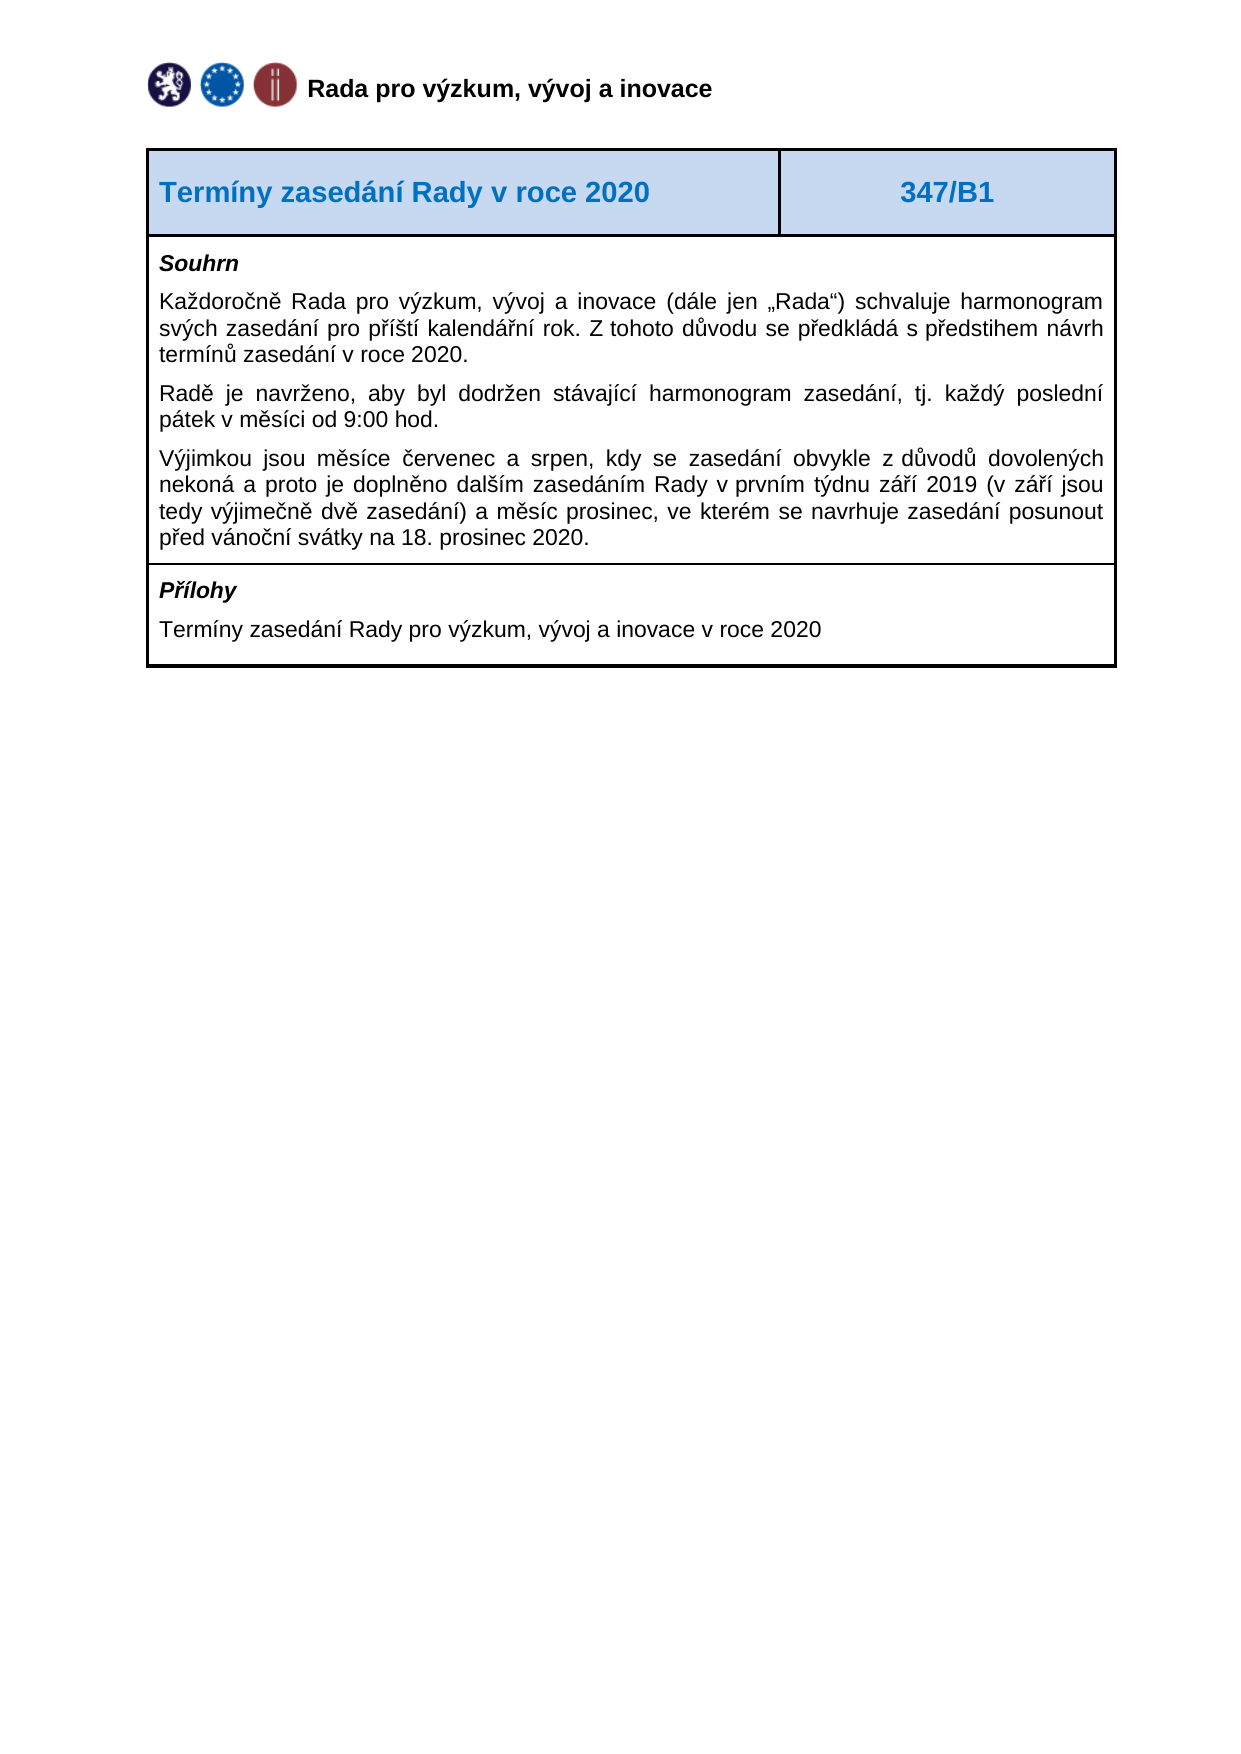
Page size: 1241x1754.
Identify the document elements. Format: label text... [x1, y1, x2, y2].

table_header Termíny zasedání Rady v roce 2020 [149, 151, 778, 234]
table_header 347/B1 [781, 151, 1114, 234]
picture [147, 62, 298, 108]
table_cell Přílohy Termíny zasedání Rady pro výzkum, vývoj a inovace v roce 2020 [149, 565, 1114, 664]
table_cell Souhrn Každoročně Rada pro výzkum, vývoj a inovace (dále jen „Rada“) schvaluje harmonogram svých zasedání pro příští kalendářní rok. Z tohoto důvodu se předkládá s předstihem návrh termínů zasedání v roce 2020. Radě je navrženo, aby byl dodržen stávající harmonogram zasedání, tj. každý poslední pátek v měsíci od 9:00 hod. Výjimkou jsou měsíce červenec a srpen, kdy se zasedání obvykle z důvodů dovolených nekoná a proto je doplněno dalším zasedáním Rady v prvním týdnu září 2019 (v září jsou tedy výjimečně dvě zasedání) a měsíc prosinec, ve kterém se navrhuje zasedání posunout před vánoční svátky na 18. prosinec 2020. [149, 237, 1114, 563]
